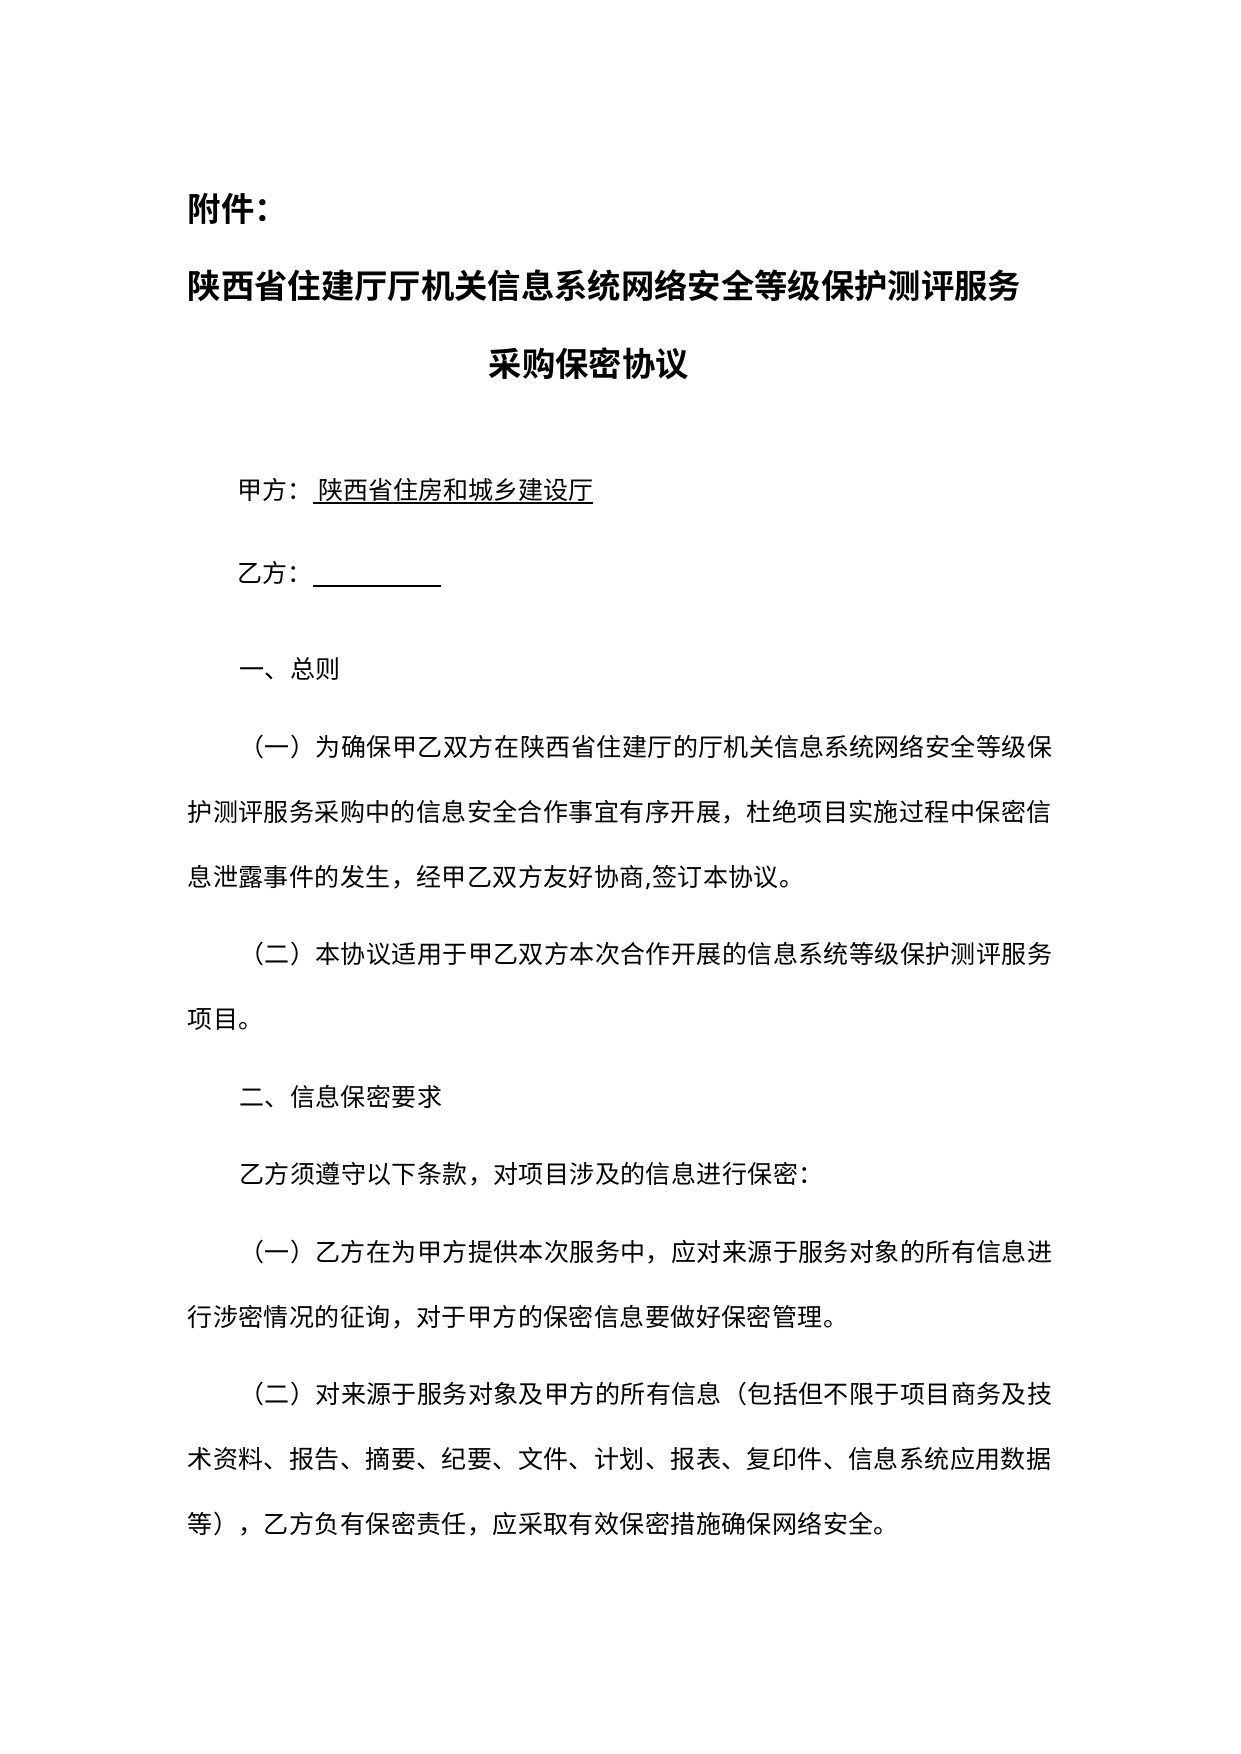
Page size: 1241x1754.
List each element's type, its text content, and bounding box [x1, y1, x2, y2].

text 附件： [187, 174, 1053, 239]
text 甲方： 陕西省住房和城乡建设厅 [187, 456, 1053, 521]
text 采购保密协议 [187, 329, 1053, 394]
text 乙方： [187, 539, 1053, 604]
text （二）本协议适用于甲乙双方本次合作开展的信息系统等级保护测评服务项目。 [187, 920, 1053, 1050]
text （一）为确保甲乙双方在陕西省住建厅的厅机关信息系统网络安全等级保护测评服务采购中的信息安全合作事宜有序开展，杜绝项目实施过程中保密信息泄露事件的发生，经甲乙双方友好协商,签订本协议。 [187, 713, 1053, 908]
text （二）对来源于服务对象及甲方的所有信息（包括但不限于项目商务及技术资料、报告、摘要、纪要、文件、计划、报表、复印件、信息系统应用数据等），乙方负有保密责任，应采取有效保密措施确保网络安全。 [187, 1360, 1053, 1555]
text 一、总则 [187, 635, 1053, 700]
text 乙方须遵守以下条款，对项目涉及的信息进行保密： [187, 1140, 1053, 1205]
text 二、信息保密要求 [187, 1063, 1053, 1128]
text （一）乙方在为甲方提供本次服务中，应对来源于服务对象的所有信息进行涉密情况的征询，对于甲方的保密信息要做好保密管理。 [187, 1218, 1053, 1348]
text 陕西省住建厅厅机关信息系统网络安全等级保护测评服务 [187, 252, 1053, 317]
